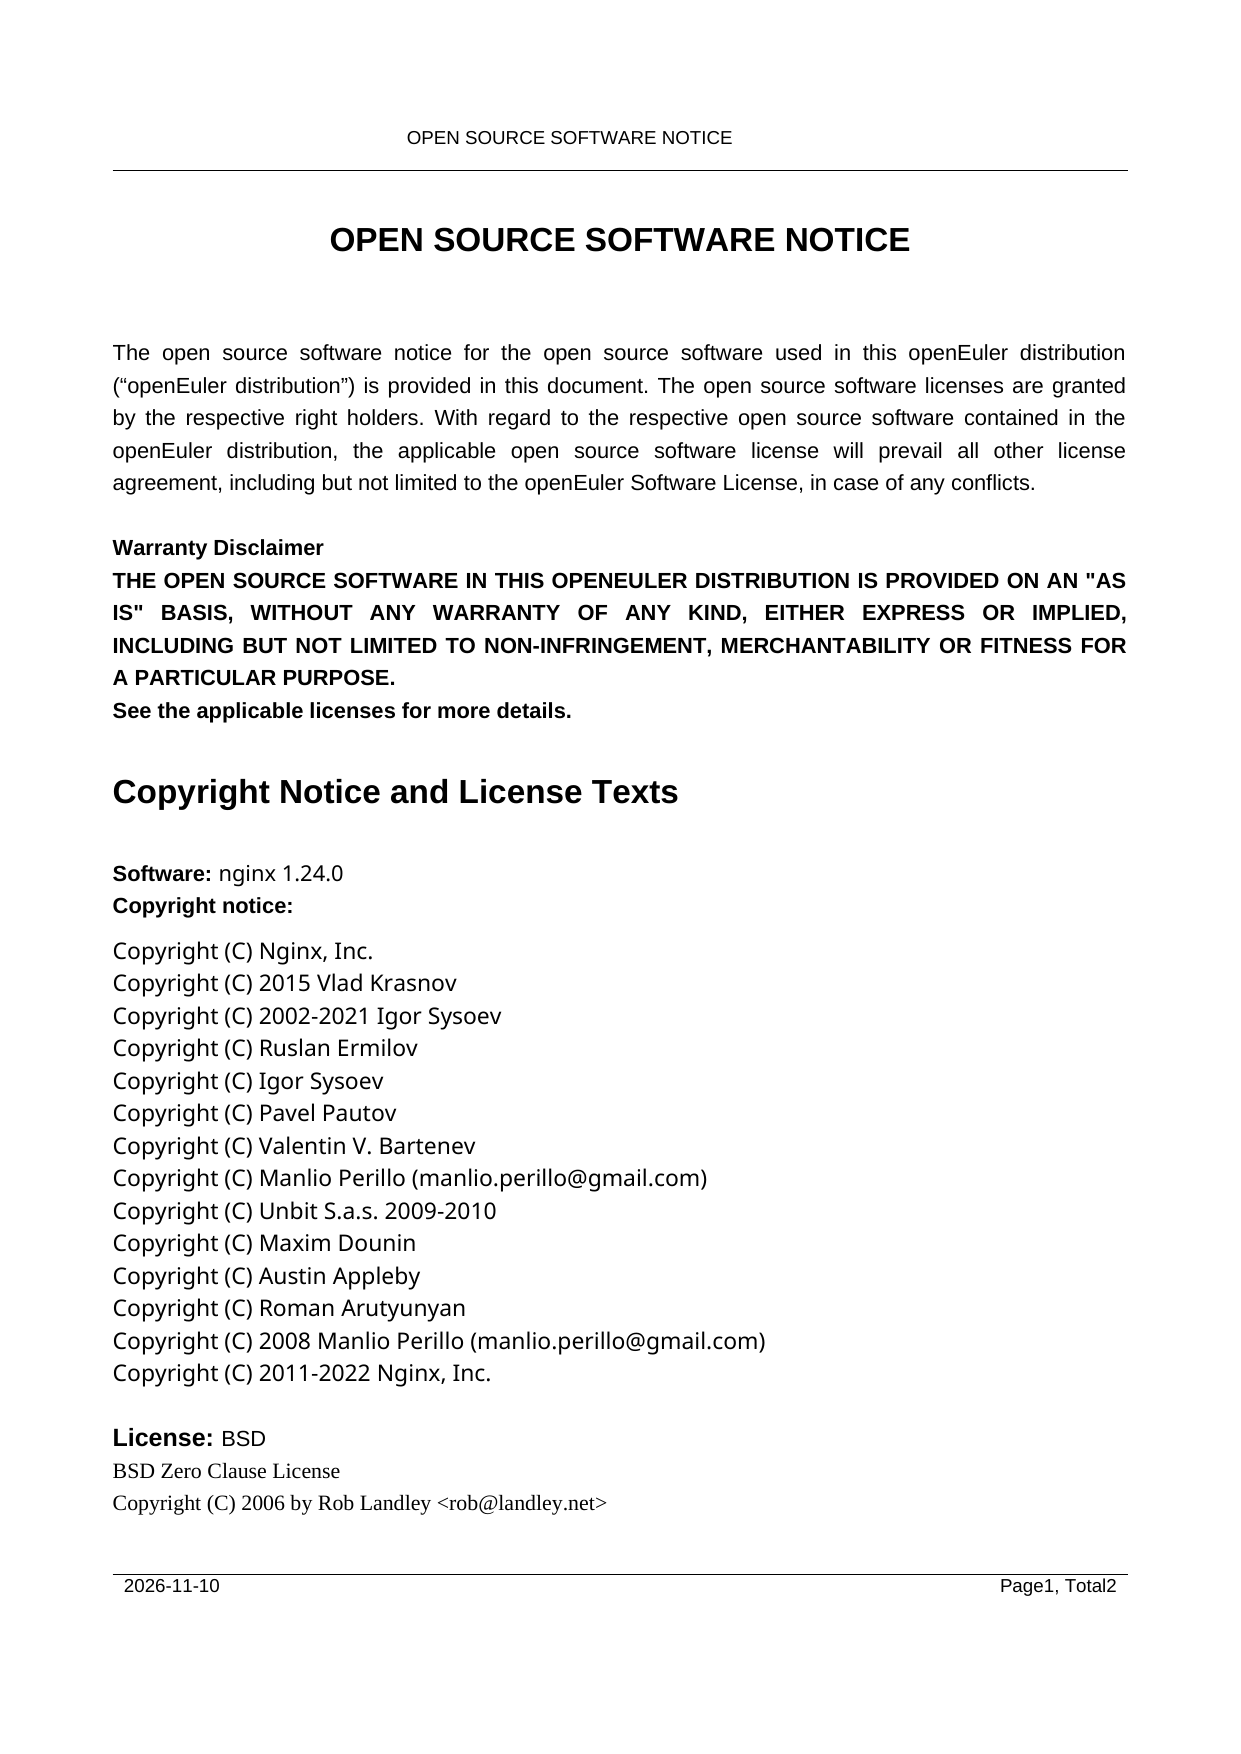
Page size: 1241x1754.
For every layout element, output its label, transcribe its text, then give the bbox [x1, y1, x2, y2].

text Copyright Notice and License Texts [112, 759, 1128, 824]
text THE OPEN SOURCE SOFTWARE IN THIS OPENEULER DISTRIBUTION IS PROVIDED ON AN "AS IS" BASIS, WITHOUT ANY WARRANTY OF ANY KIND, EITHER EXPRESS OR IMPLIED, INCLUDING BUT NOT LIMITED TO NON-INFRINGEMENT, MERCHANTABILITY OR FITNESS FOR A PARTICULAR PURPOSE. See the applicable licenses for more details. [112, 564, 1128, 726]
text The open source software notice for the open source software used in this openEuler distribution (“openEuler distribution”) is provided in this document. The open source software licenses are granted by the respective right holders. With regard to the respective open source software contained in the openEuler distribution, the applicable open source software license will prevail all other license agreement, including but not limited to the openEuler Software License, in case of any conflicts. [112, 336, 1128, 499]
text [112, 1454, 1128, 1519]
text Copyright notice: [112, 889, 1128, 921]
title Software: nginx 1.24.0 [112, 856, 1128, 889]
text License: BSD [112, 1421, 1128, 1454]
text Warranty Disclaimer [112, 531, 1128, 564]
text Copyright (C) Nginx, Inc. Copyright (C) 2015 Vlad Krasnov Copyright (C) 2002-2021 Igor Sysoev Copyright (C) Ruslan Ermilov Copyright (C) Igor Sysoev Copyright (C) Pavel Pautov Copyright (C) Valentin V. Bartenev Copyright (C) Manlio Perillo (manlio.perillo@gmail.com) Copyright (C) Unbit S.a.s. 2009-2010 Copyright (C) Maxim Dounin Copyright (C) Austin Appleby Copyright (C) Roman Arutyunyan Copyright (C) 2008 Manlio Perillo (manlio.perillo@gmail.com) Copyright (C) 2011-2022 Nginx, Inc. [112, 934, 1128, 1421]
text OPEN SOURCE SOFTWARE NOTICE [112, 206, 1128, 271]
